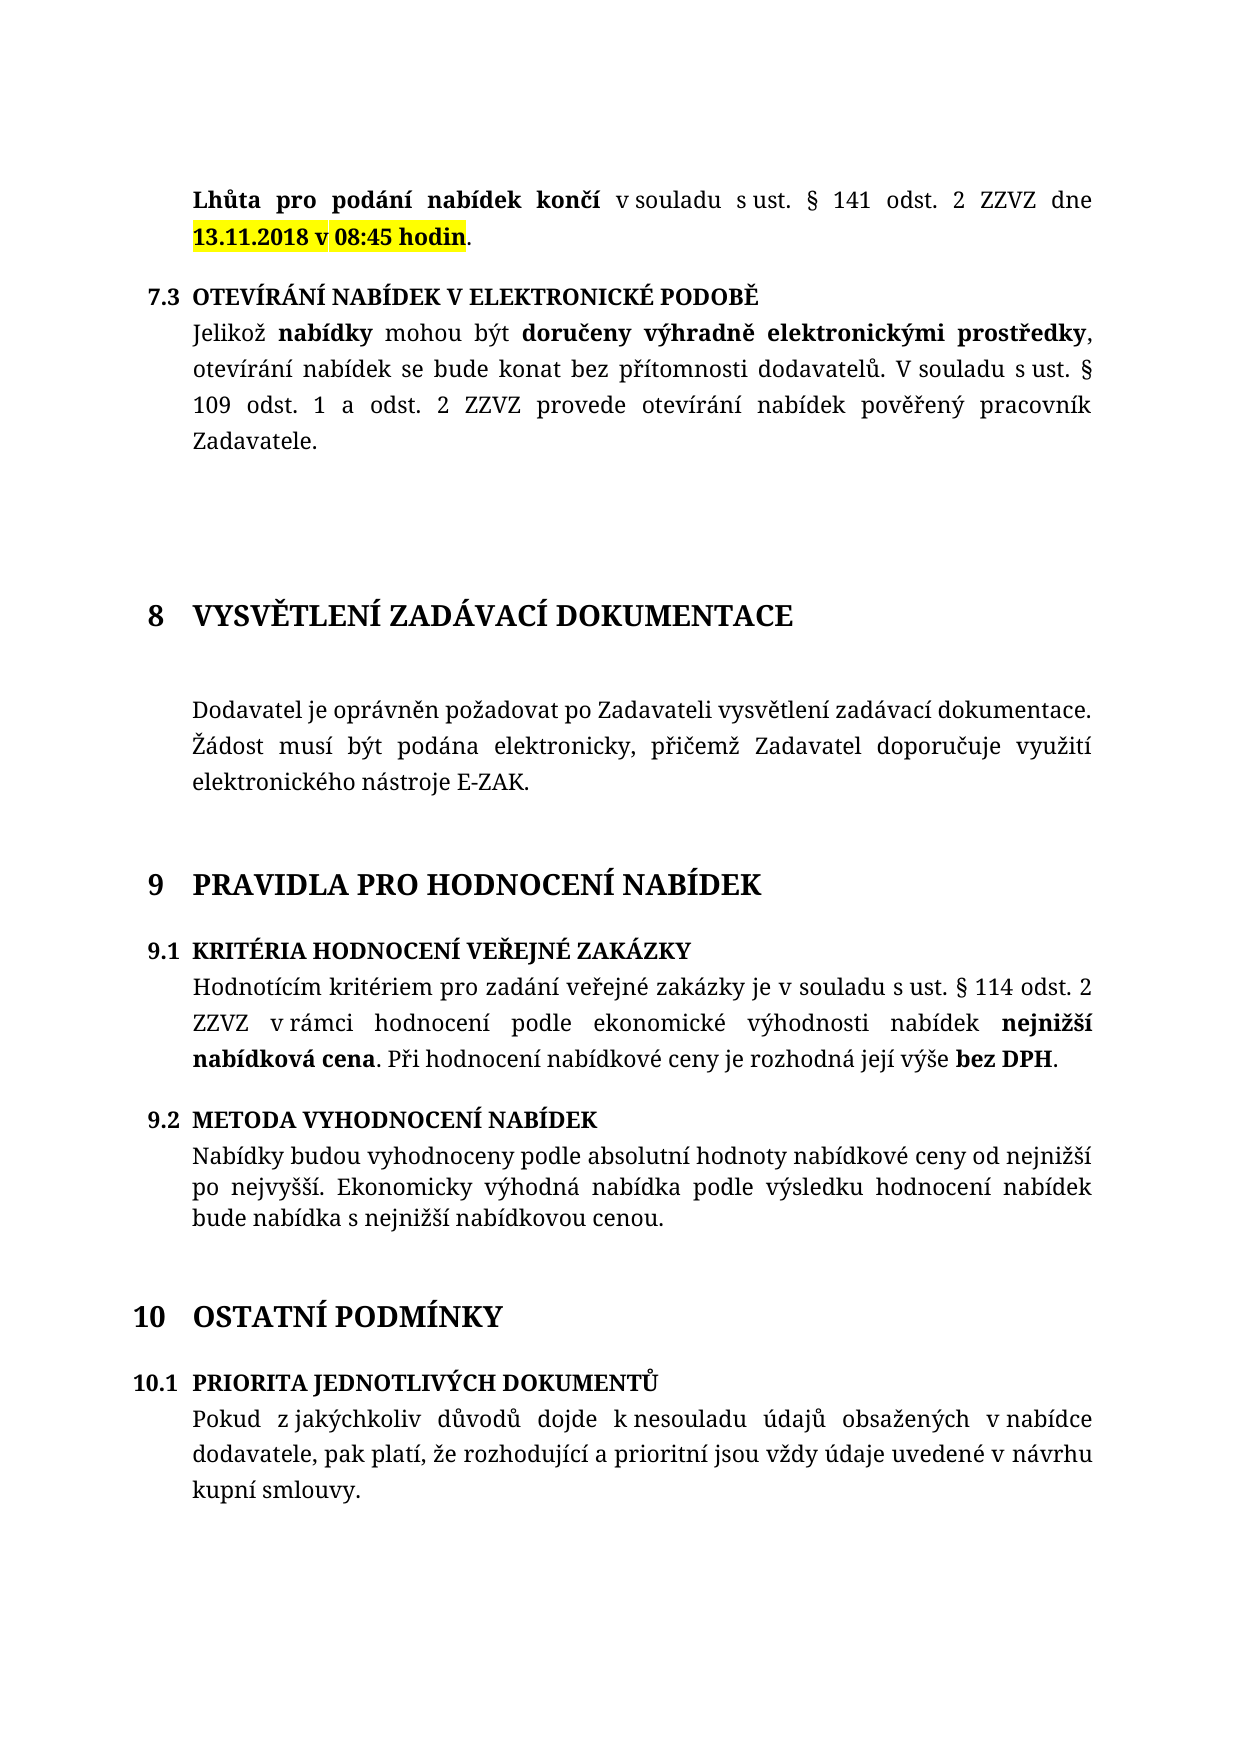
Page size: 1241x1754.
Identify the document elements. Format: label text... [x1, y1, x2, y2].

subtitle OTEVÍRÁNÍ NABÍDEK V ELEKTRONICKÉ PODOBĚ [148, 281, 1093, 313]
text Jelikož nabídky mohou být doručeny výhradně elektronickými prostředky, otevírání nabídek se bude konat bez přítomnosti dodavatelů. V souladu s ust. § 109 odst. 1 a odst. 2 ZZVZ provede otevírání nabídek pověřený pracovník Zadavatele. [193, 317, 1093, 456]
text Lhůta pro podání nabídek končí v souladu s ust. § 141 odst. 2 ZZVZ dne 13.11.2018 v 08:45 hodin. [193, 184, 1093, 252]
subtitle PRIORITA JEDNOTLIVÝCH DOKUMENTŮ [133, 1367, 1093, 1398]
text Dodavatel je oprávněn požadovat po Zadavateli vysvětlení zadávací dokumentace. Žádost musí být podána elektronicky, přičemž Zadavatel doporučuje využití elektronického nástroje E-ZAK. [192, 694, 1093, 797]
text Nabídky budou vyhodnoceny podle absolutní hodnoty nabídkové ceny od nejnižší po nejvyšší. Ekonomicky výhodná nabídka podle výsledku hodnocení nabídek bude nabídka s nejnižší nabídkovou cenou. [192, 1140, 1093, 1233]
subtitle KRITÉRIA HODNOCENÍ VEŘEJNÉ ZAKÁZKY [147, 935, 1093, 966]
subtitle OSTATNÍ PODMÍNKY [133, 1296, 1093, 1336]
text Pokud z jakýchkoliv důvodů dojde k nesouladu údajů obsažených v nabídce dodavatele, pak platí, že rozhodující a prioritní jsou vždy údaje uvedené v návrhu kupní smlouvy. [192, 1402, 1093, 1506]
subtitle PRAVIDLA PRO HODNOCENÍ NABÍDEK [148, 864, 1093, 904]
subtitle VYSVĚTLENÍ ZADÁVACÍ DOKUMENTACE [148, 595, 1093, 635]
subtitle METODA VYHODNOCENÍ NABÍDEK [147, 1104, 1093, 1135]
text Hodnotícím kritériem pro zadání veřejné zakázky je v souladu s ust. § 114 odst. 2 ZZVZ v rámci hodnocení podle ekonomické výhodnosti nabídek nejnižší nabídková cena. Při hodnocení nabídkové ceny je rozhodná její výše bez DPH. [193, 971, 1093, 1074]
